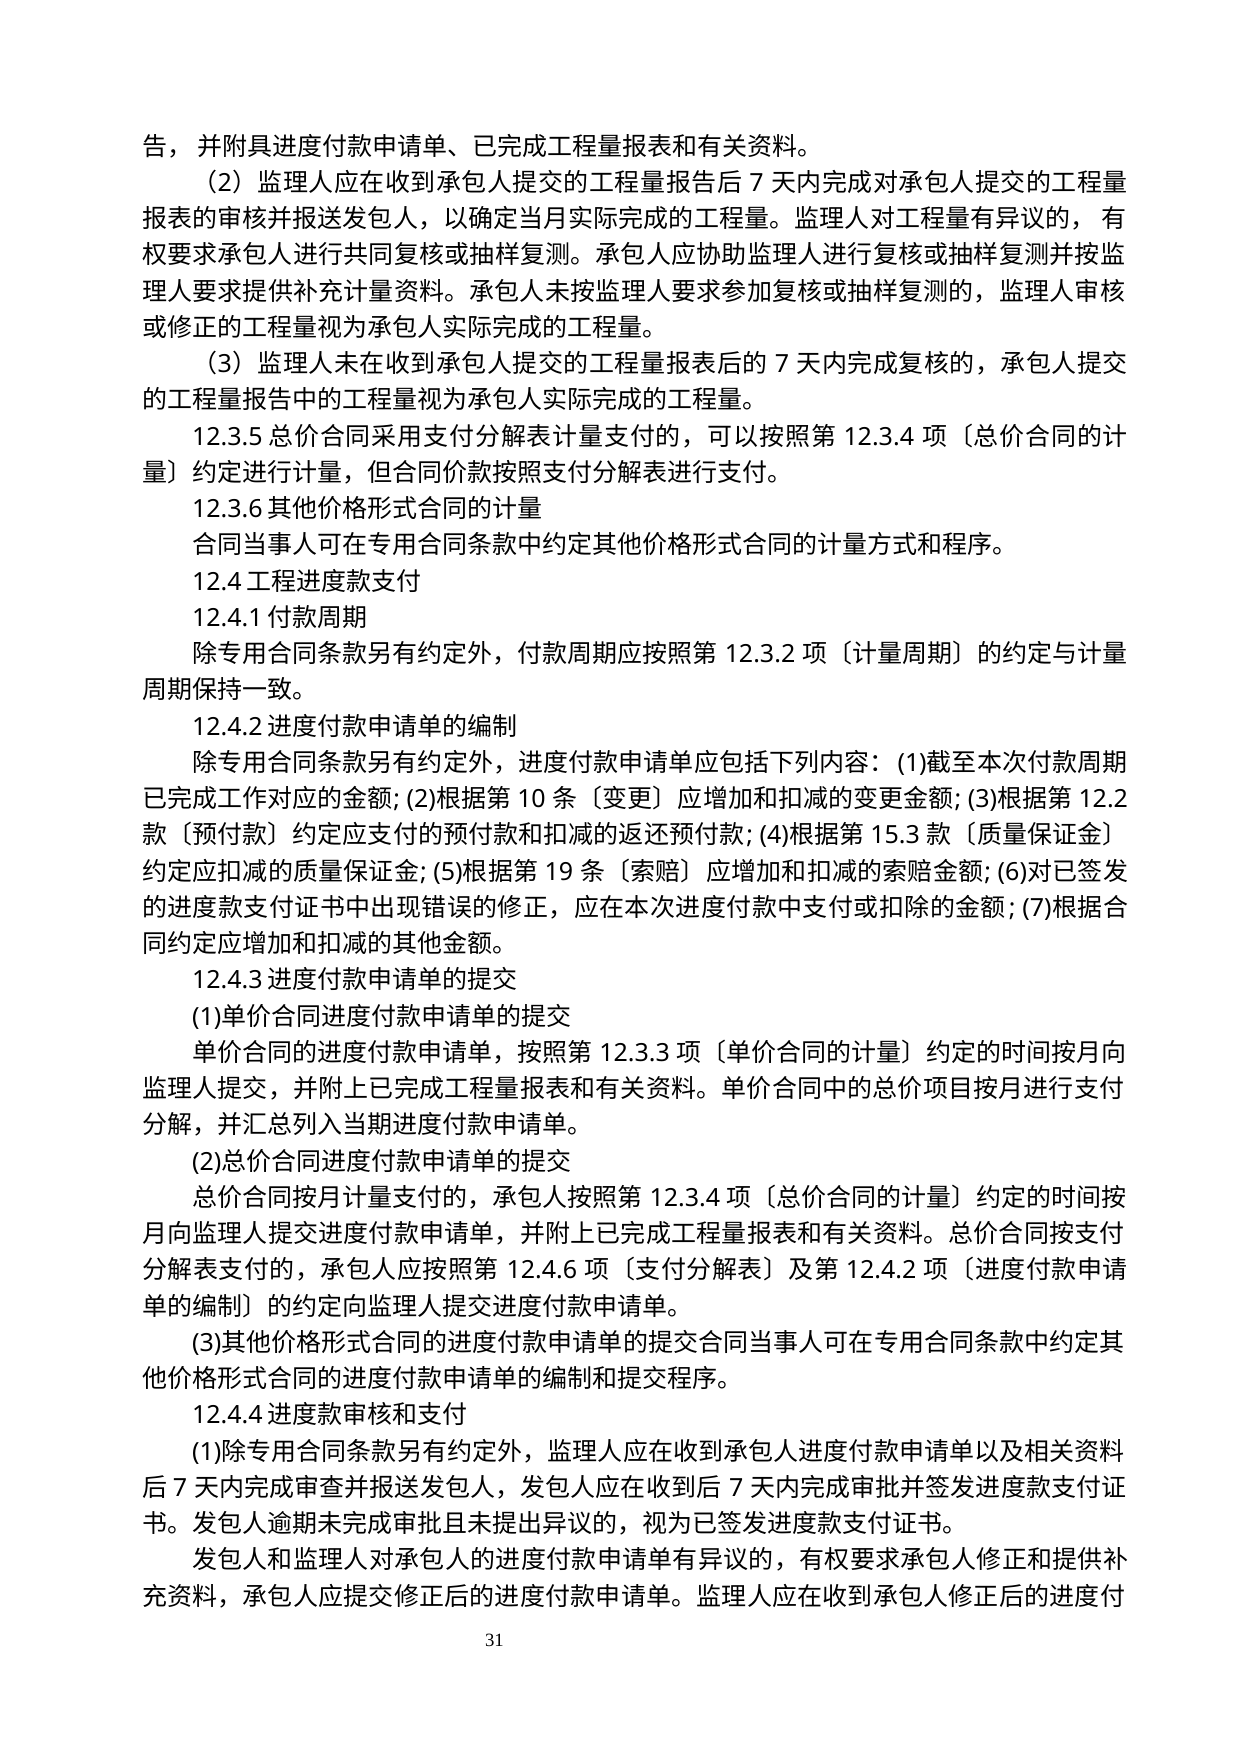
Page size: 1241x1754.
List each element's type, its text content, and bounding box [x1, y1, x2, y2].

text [142, 126, 1128, 162]
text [142, 1540, 1128, 1612]
text （2）监理人应在收到承包人提交的工程量报告后 7 天内完成对承包人提交的工程量报表的审核并报送发包人，以确定当月实际完成的工程量。监理人对工程量有异议的， 有权要求承包人进行共同复核或抽样复测。承包人应协助监理人进行复核或抽样复测并按监理人要求提供补充计量资料。承包人未按监理人要求参加复核或抽样复测的，监理人审核或修正的工程量视为承包人实际完成的工程量。 [142, 162, 1128, 343]
text (1)单价合同进度付款申请单的提交 [142, 996, 1128, 1032]
text 12.4.4进度款审核和支付 [142, 1395, 1128, 1431]
text （3）监理人未在收到承包人提交的工程量报表后的 7 天内完成复核的，承包人提交的工程量报告中的工程量视为承包人实际完成的工程量。 [142, 343, 1128, 416]
text 12.3.6其他价格形式合同的计量 [142, 488, 1128, 525]
text (3)其他价格形式合同的进度付款申请单的提交合同当事人可在专用合同条款中约定其他价格形式合同的进度付款申请单的编制和提交程序。 [142, 1322, 1128, 1395]
text (1)除专用合同条款另有约定外，监理人应在收到承包人进度付款申请单以及相关资料后 7 天内完成审查并报送发包人，发包人应在收到后 7 天内完成审批并签发进度款支付证书。发包人逾期未完成审批且未提出异议的，视为已签发进度款支付证书。 [142, 1431, 1128, 1540]
text 12.4.3进度付款申请单的提交 [142, 960, 1128, 996]
text 除专用合同条款另有约定外，付款周期应按照第 12.3.2 项〔计量周期〕的约定与计量周期保持一致。 [142, 633, 1128, 706]
text 12.4.1付款周期 [142, 597, 1128, 633]
text 12.3.5总价合同采用支付分解表计量支付的，可以按照第 12.3.4 项〔总价合同的计量〕约定进行计量，但合同价款按照支付分解表进行支付。 [142, 416, 1128, 488]
text 总价合同按月计量支付的，承包人按照第 12.3.4 项〔总价合同的计量〕约定的时间按月向监理人提交进度付款申请单，并附上已完成工程量报表和有关资料。总价合同按支付分解表支付的，承包人应按照第 12.4.6 项〔支付分解表〕及第12.4.2 项〔进度付款申请单的编制〕的约定向监理人提交进度付款申请单。 [142, 1177, 1128, 1322]
text 单价合同的进度付款申请单，按照第 12.3.3 项〔单价合同的计量〕约定的时间按月向监理人提交，并附上已完成工程量报表和有关资料。单价合同中的总价项目按月进行支付分解，并汇总列入当期进度付款申请单。 [142, 1032, 1128, 1141]
text 12.4工程进度款支付 [142, 561, 1128, 597]
text 12.4.2进度付款申请单的编制 [142, 706, 1128, 742]
text 合同当事人可在专用合同条款中约定其他价格形式合同的计量方式和程序。 [142, 525, 1128, 561]
text 除专用合同条款另有约定外，进度付款申请单应包括下列内容：(1)截至本次付款周期已完成工作对应的金额; (2)根据第 10 条〔变更〕应增加和扣减的变更金额; (3)根据第 12.2 款〔预付款〕约定应支付的预付款和扣减的返还预付款; (4)根据第 15.3 款〔质量保证金〕约定应扣减的质量保证金; (5)根据第 19 条〔索赔〕应增加和扣减的索赔金额; (6)对已签发的进度款支付证书中出现错误的修正，应在本次进度付款中支付或扣除的金额; (7)根据合同约定应增加和扣减的其他金额。 [142, 742, 1128, 960]
text (2)总价合同进度付款申请单的提交 [142, 1141, 1128, 1177]
